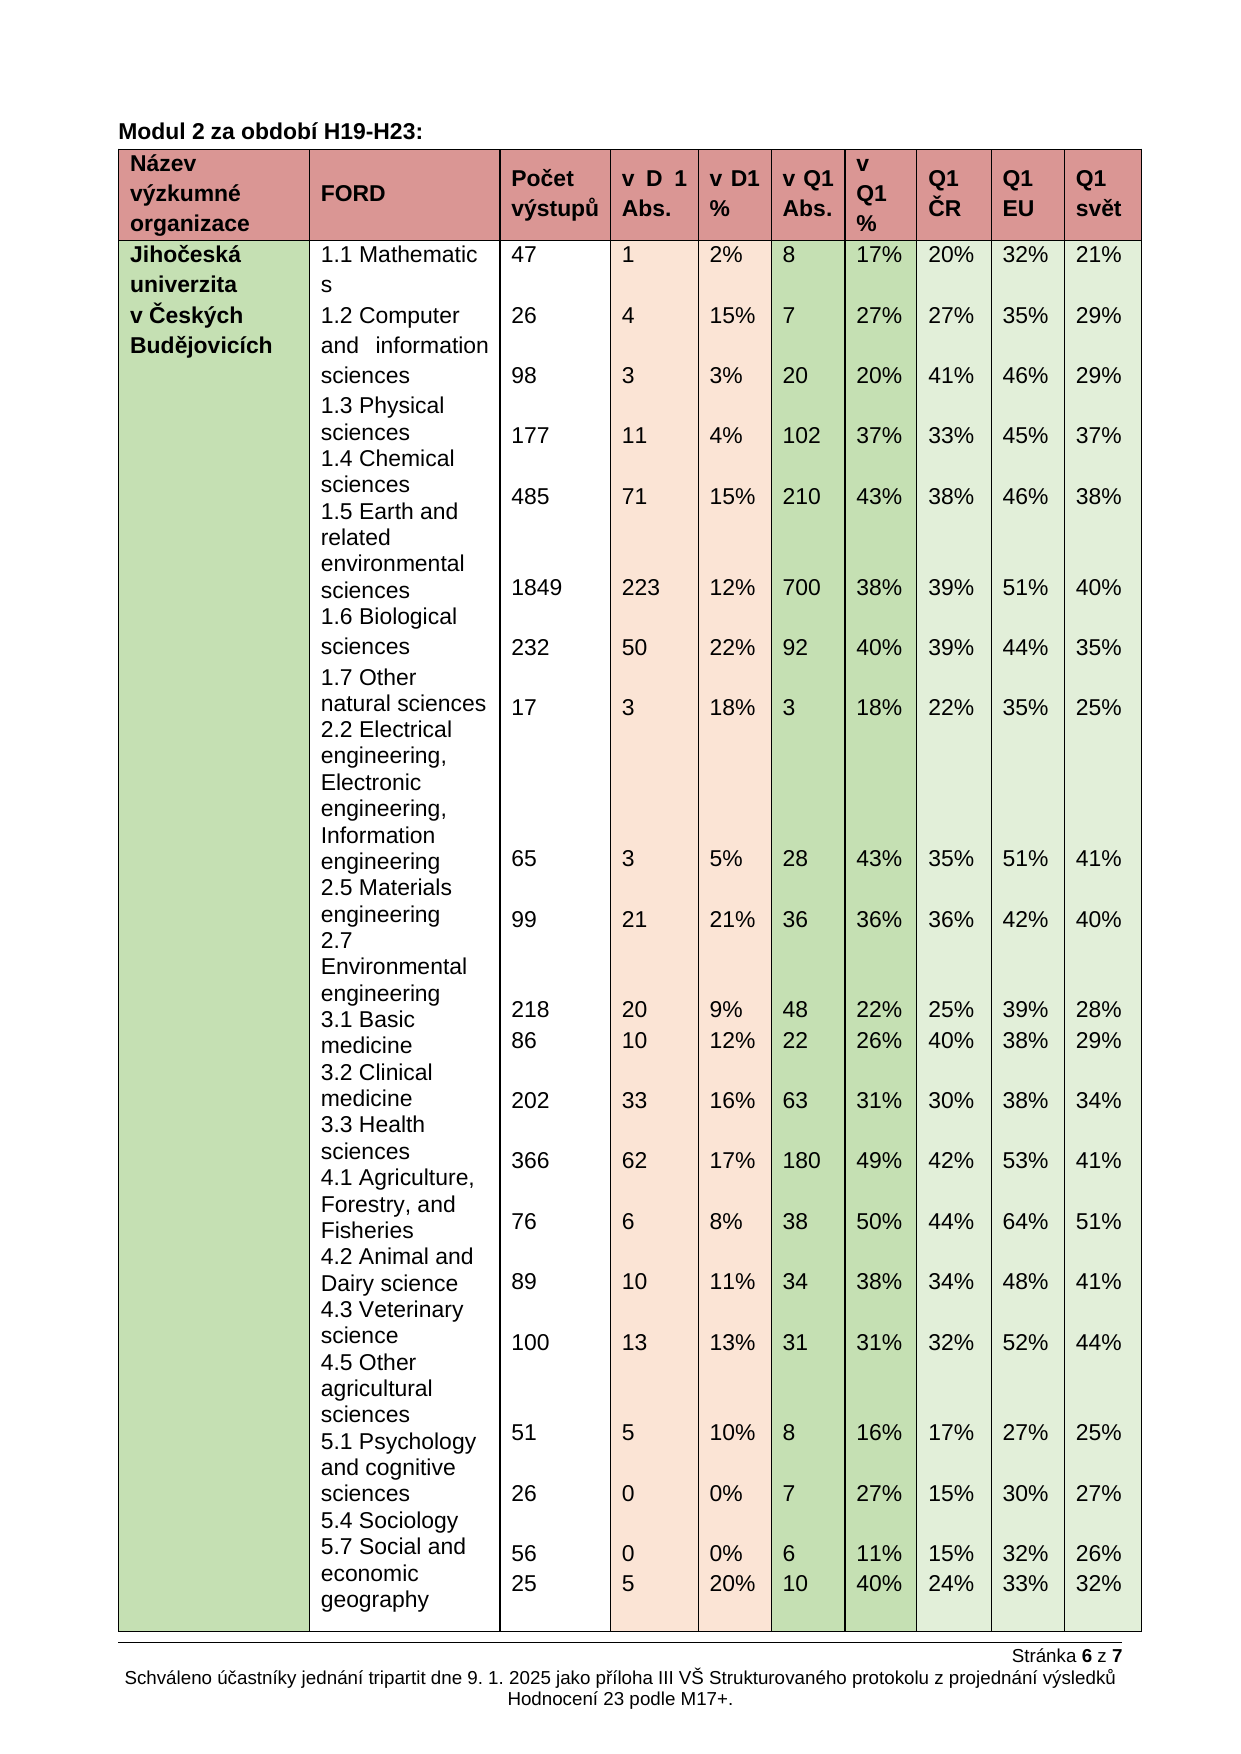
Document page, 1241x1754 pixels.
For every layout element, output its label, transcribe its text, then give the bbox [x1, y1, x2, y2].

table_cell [1065, 241, 1141, 1631]
table_header v Q1 % [846, 150, 916, 240]
table_header Počet výstupů [501, 150, 610, 240]
table_header Název výzkumné organizace [119, 150, 309, 240]
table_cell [846, 241, 916, 1631]
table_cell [119, 241, 309, 1631]
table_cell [992, 241, 1064, 1631]
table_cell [772, 241, 844, 1631]
table_header FORD [310, 150, 499, 240]
table_header v Q1 Abs. [772, 150, 844, 240]
table_header Q1 EU [992, 150, 1064, 240]
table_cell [501, 241, 610, 1631]
table_header v D1 % [699, 150, 771, 240]
text Modul 2 za období H19-H23: [118, 118, 1122, 144]
table_header Q1 svět [1065, 150, 1141, 240]
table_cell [917, 241, 991, 1631]
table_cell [699, 241, 771, 1631]
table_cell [310, 241, 499, 1631]
table_header v D 1 Abs. [611, 150, 698, 240]
table_header Q1 ČR [917, 150, 991, 240]
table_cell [611, 241, 698, 1631]
